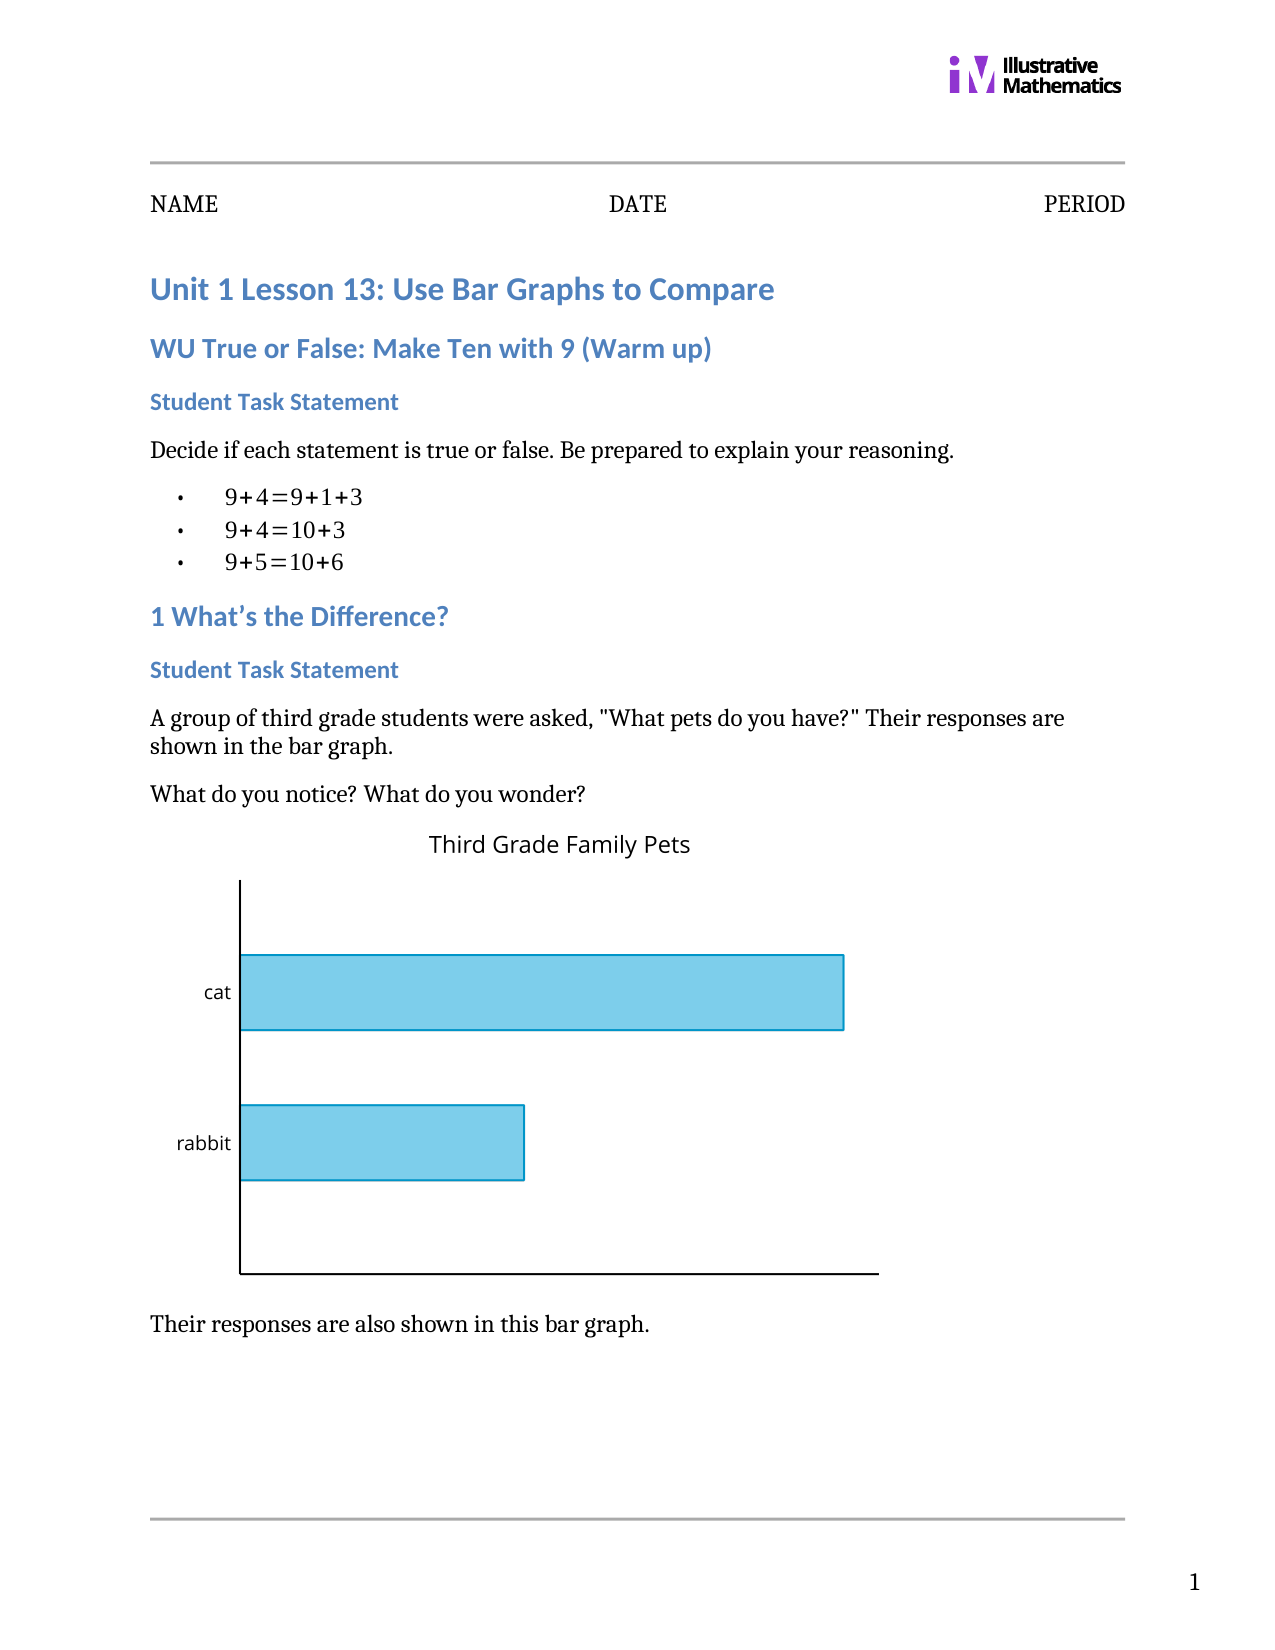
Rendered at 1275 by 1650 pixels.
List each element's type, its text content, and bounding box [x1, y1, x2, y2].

text What do you notice? What do you wonder? [150, 780, 1125, 808]
picture [168, 827, 880, 1291]
picture [949, 55, 1121, 93]
subtitle Unit 1 Lesson 13: Use Bar Graphs to Compare [150, 268, 1125, 309]
subtitle Student Task Statement [150, 654, 1125, 685]
subtitle WU True or False: Make Ten with 9 (Warm up) [150, 330, 1125, 366]
text A group of third grade students were asked, "What pets do you have?" Their responses are shown in the bar graph. [150, 703, 1125, 761]
text Decide if each statement is true or false. Be prepared to explain your reasoning. [150, 436, 1125, 464]
subtitle Student Task Statement [150, 386, 1125, 417]
text Their responses are also shown in this bar graph. [150, 1310, 1125, 1338]
subtitle 1 What’s the Difference? [150, 598, 1125, 633]
